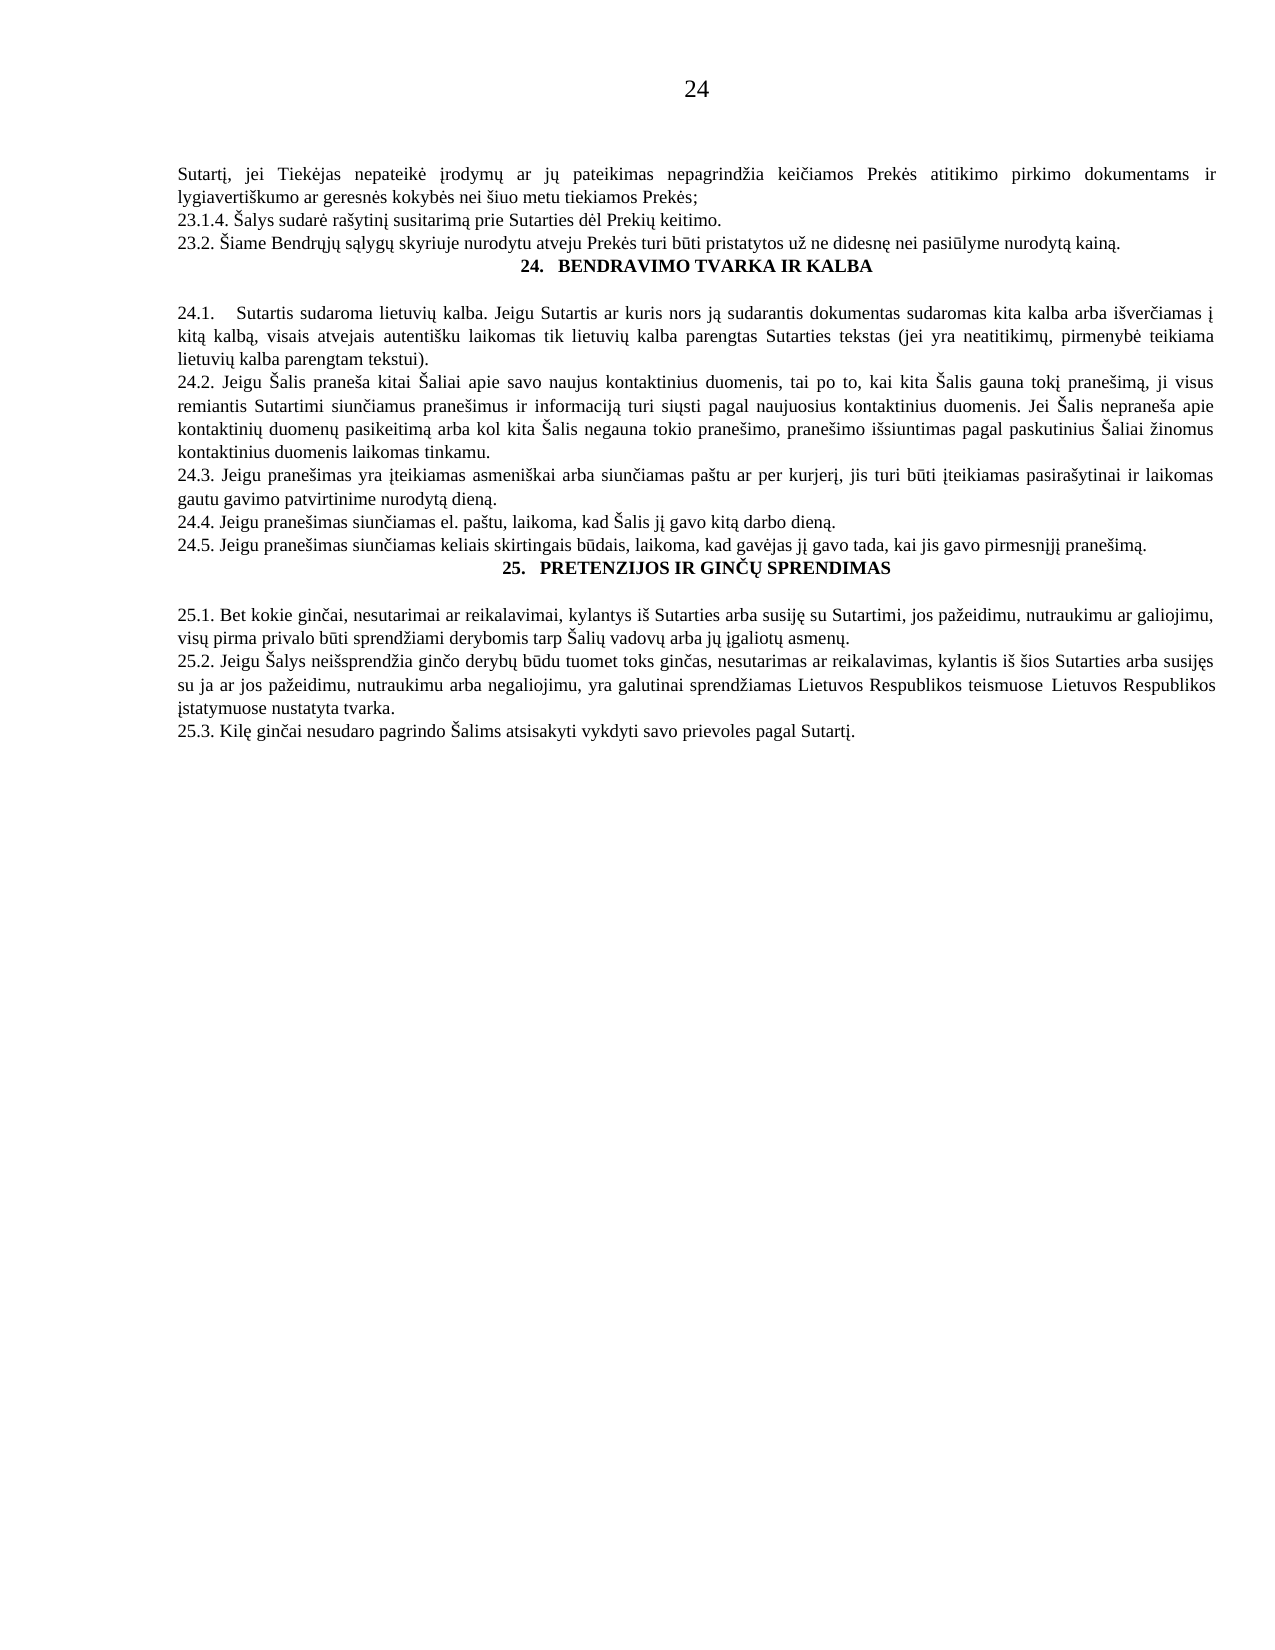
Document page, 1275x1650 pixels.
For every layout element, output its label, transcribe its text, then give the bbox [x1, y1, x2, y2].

text 24.4. Jeigu pranešimas siunčiamas el. paštu, laikoma, kad Šalis jį gavo kitą darbo dieną. [177, 511, 1216, 532]
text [177, 162, 1216, 207]
text 25.1. Bet kokie ginčai, nesutarimai ar reikalavimai, kylantys iš Sutarties arba susiję su Sutartimi, jos pažeidimu, nutraukimu ar galiojimu, visų pirma privalo būti sprendžiami derybomis tarp Šalių vadovų arba jų įgaliotų asmenų. [177, 604, 1216, 648]
text 24.1. Sutartis sudaroma lietuvių kalba. Jeigu Sutartis ar kuris nors ją sudarantis dokumentas sudaromas kita kalba arba išverčiamas į kitą kalbą, visais atvejais autentišku laikomas tik lietuvių kalba parengtas Sutarties tekstas (jei yra neatitikimų, pirmenybė teikiama lietuvių kalba parengtam tekstui). [177, 302, 1216, 370]
text 24.2. Jeigu Šalis praneša kitai Šaliai apie savo naujus kontaktinius duomenis, tai po to, kai kita Šalis gauna tokį pranešimą, ji visus remiantis Sutartimi siunčiamus pranešimus ir informaciją turi siųsti pagal naujuosius kontaktinius duomenis. Jei Šalis nepraneša apie kontaktinių duomenų pasikeitimą arba kol kita Šalis negauna tokio pranešimo, pranešimo išsiuntimas pagal paskutinius Šaliai žinomus kontaktinius duomenis laikomas tinkamu. [177, 371, 1216, 463]
text 24.3. Jeigu pranešimas yra įteikiamas asmeniškai arba siunčiamas paštu ar per kurjerį, jis turi būti įteikiamas pasirašytinai ir laikomas gautu gavimo patvirtinime nurodytą dieną. [177, 464, 1216, 509]
text 25.3. Kilę ginčai nesudaro pagrindo Šalims atsisakyti vykdyti savo prievoles pagal Sutartį. [177, 720, 1216, 741]
text 25.2. Jeigu Šalys neišsprendžia ginčo derybų būdu tuomet toks ginčas, nesutarimas ar reikalavimas, kylantis iš šios Sutarties arba susijęs su ja ar jos pažeidimu, nutraukimu arba negaliojimu, yra galutinai sprendžiamas Lietuvos Respublikos teismuose Lietuvos Respublikos įstatymuose nustatyta tvarka. [177, 650, 1216, 718]
text 23.1.4. Šalys sudarė rašytinį susitarimą prie Sutarties dėl Prekių keitimo. [177, 209, 1216, 230]
text 24.5. Jeigu pranešimas siunčiamas keliais skirtingais būdais, laikoma, kad gavėjas jį gavo tada, kai jis gavo pirmesnįjį pranešimą. [177, 534, 1216, 556]
text 25. Pretenzijos ir ginčų sprendimas [177, 557, 1216, 579]
text 24. Bendravimo tvarka ir kalba [177, 255, 1216, 277]
text 23.2. Šiame Bendrųjų sąlygų skyriuje nurodytu atveju Prekės turi būti pristatytos už ne didesnę nei pasiūlyme nurodytą kainą. [177, 232, 1216, 254]
